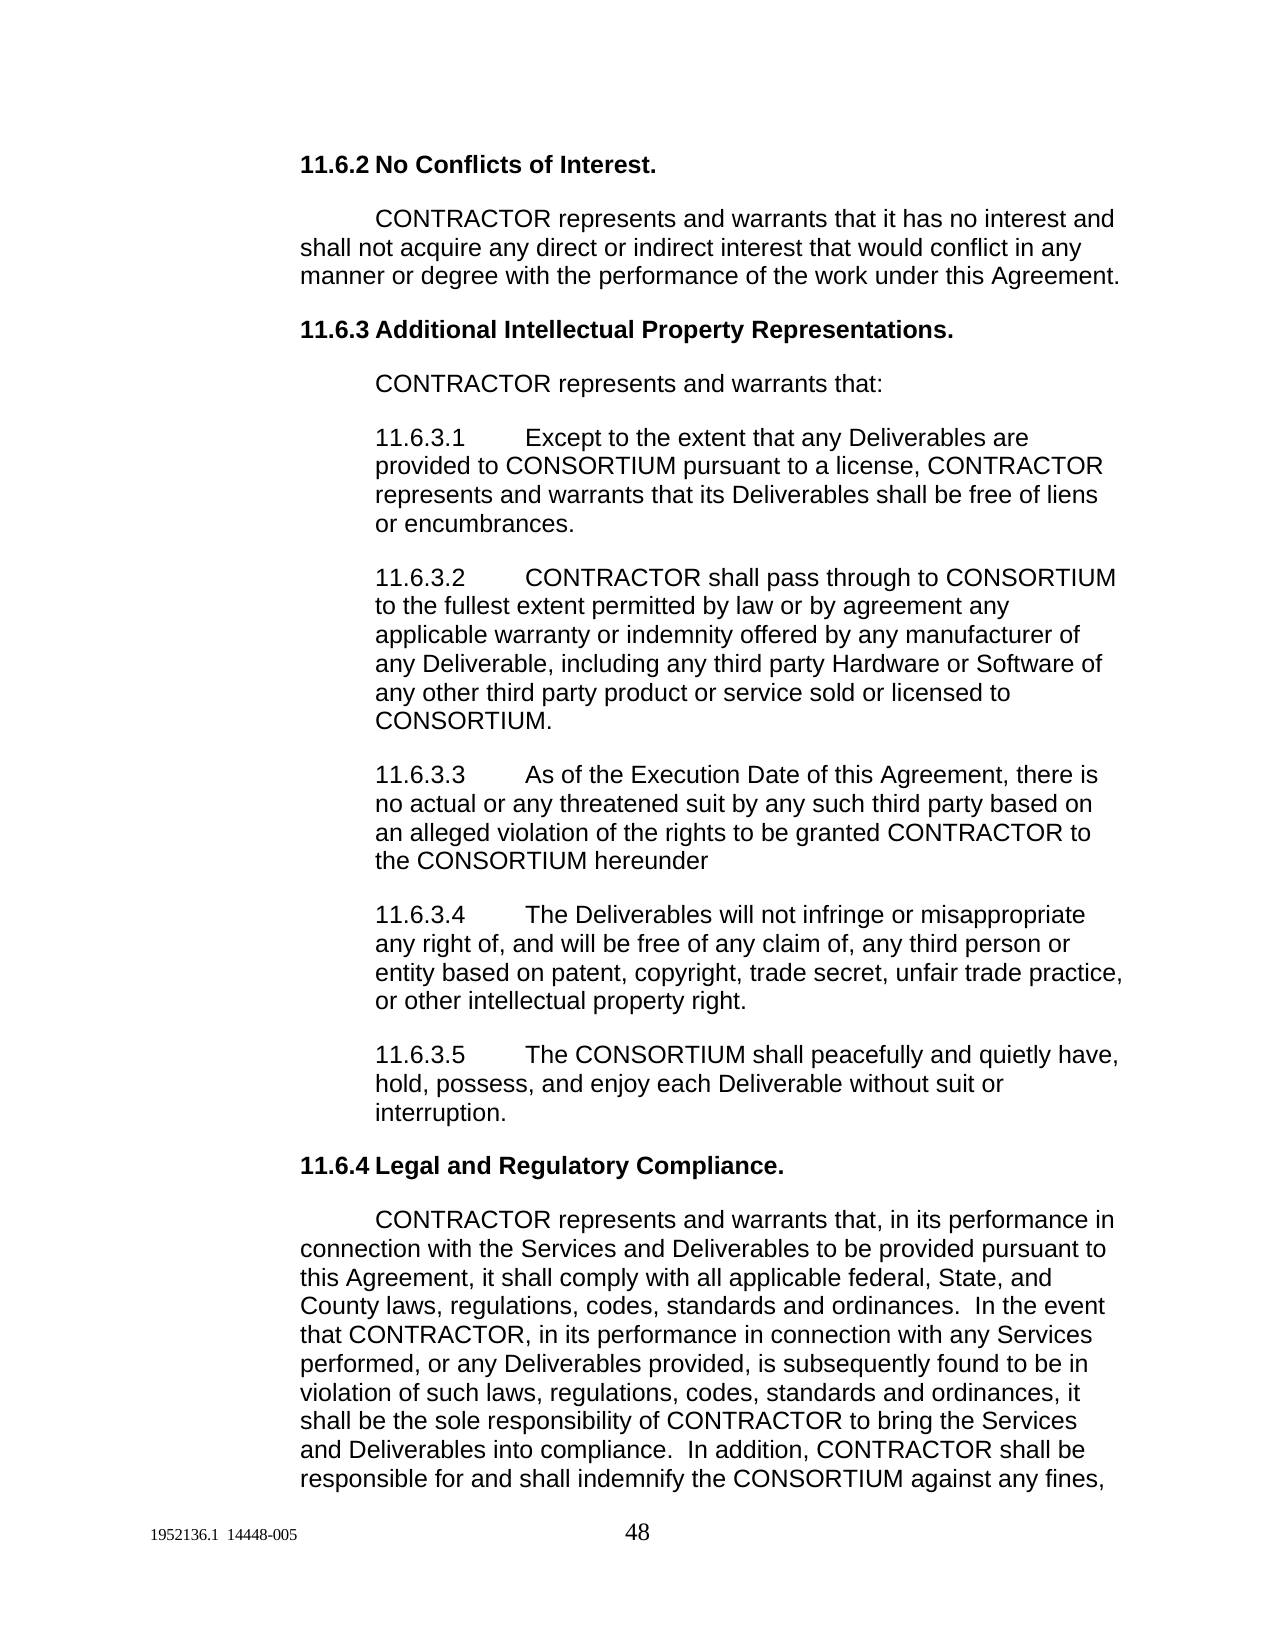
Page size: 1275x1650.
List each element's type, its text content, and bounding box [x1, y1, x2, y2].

text As of the Execution Date of this Agreement, there is no actual or any threatened suit by any such third party based on an alleged violation of the rights to be granted CONTRACTOR to the CONSORTIUM hereunder [375, 760, 1125, 875]
text CONTRACTOR represents and warrants that: [375, 369, 1125, 397]
text The Deliverables will not infringe or misappropriate any right of, and will be free of any claim of, any third person or entity based on patent, copyright, trade secret, unfair trade practice, or other intellectual property right. [375, 900, 1125, 1015]
text CONTRACTOR shall pass through to CONSORTIUM to the fullest extent permitted by law or by agreement any applicable warranty or indemnity offered by any manufacturer of any Deliverable, including any third party Hardware or Software of any other third party product or service sold or licensed to CONSORTIUM. [375, 562, 1125, 735]
text Except to the extent that any Deliverables are provided to CONSORTIUM pursuant to a license, CONTRACTOR represents and warrants that its Deliverables shall be free of liens or encumbrances. [375, 422, 1125, 537]
text Additional Intellectual Property Representations. [300, 315, 1125, 344]
text CONTRACTOR represents and warrants that it has no interest and shall not acquire any direct or indirect interest that would conflict in any manner or degree with the performance of the work under this Agreement. [300, 204, 1125, 290]
text The CONSORTIUM shall peacefully and quietly have, hold, possess, and enjoy each Deliverable without suit or interruption. [375, 1040, 1125, 1126]
text No Conflicts of Interest. [300, 150, 1125, 179]
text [300, 1205, 1125, 1492]
text Legal and Regulatory Compliance. [300, 1151, 1125, 1180]
